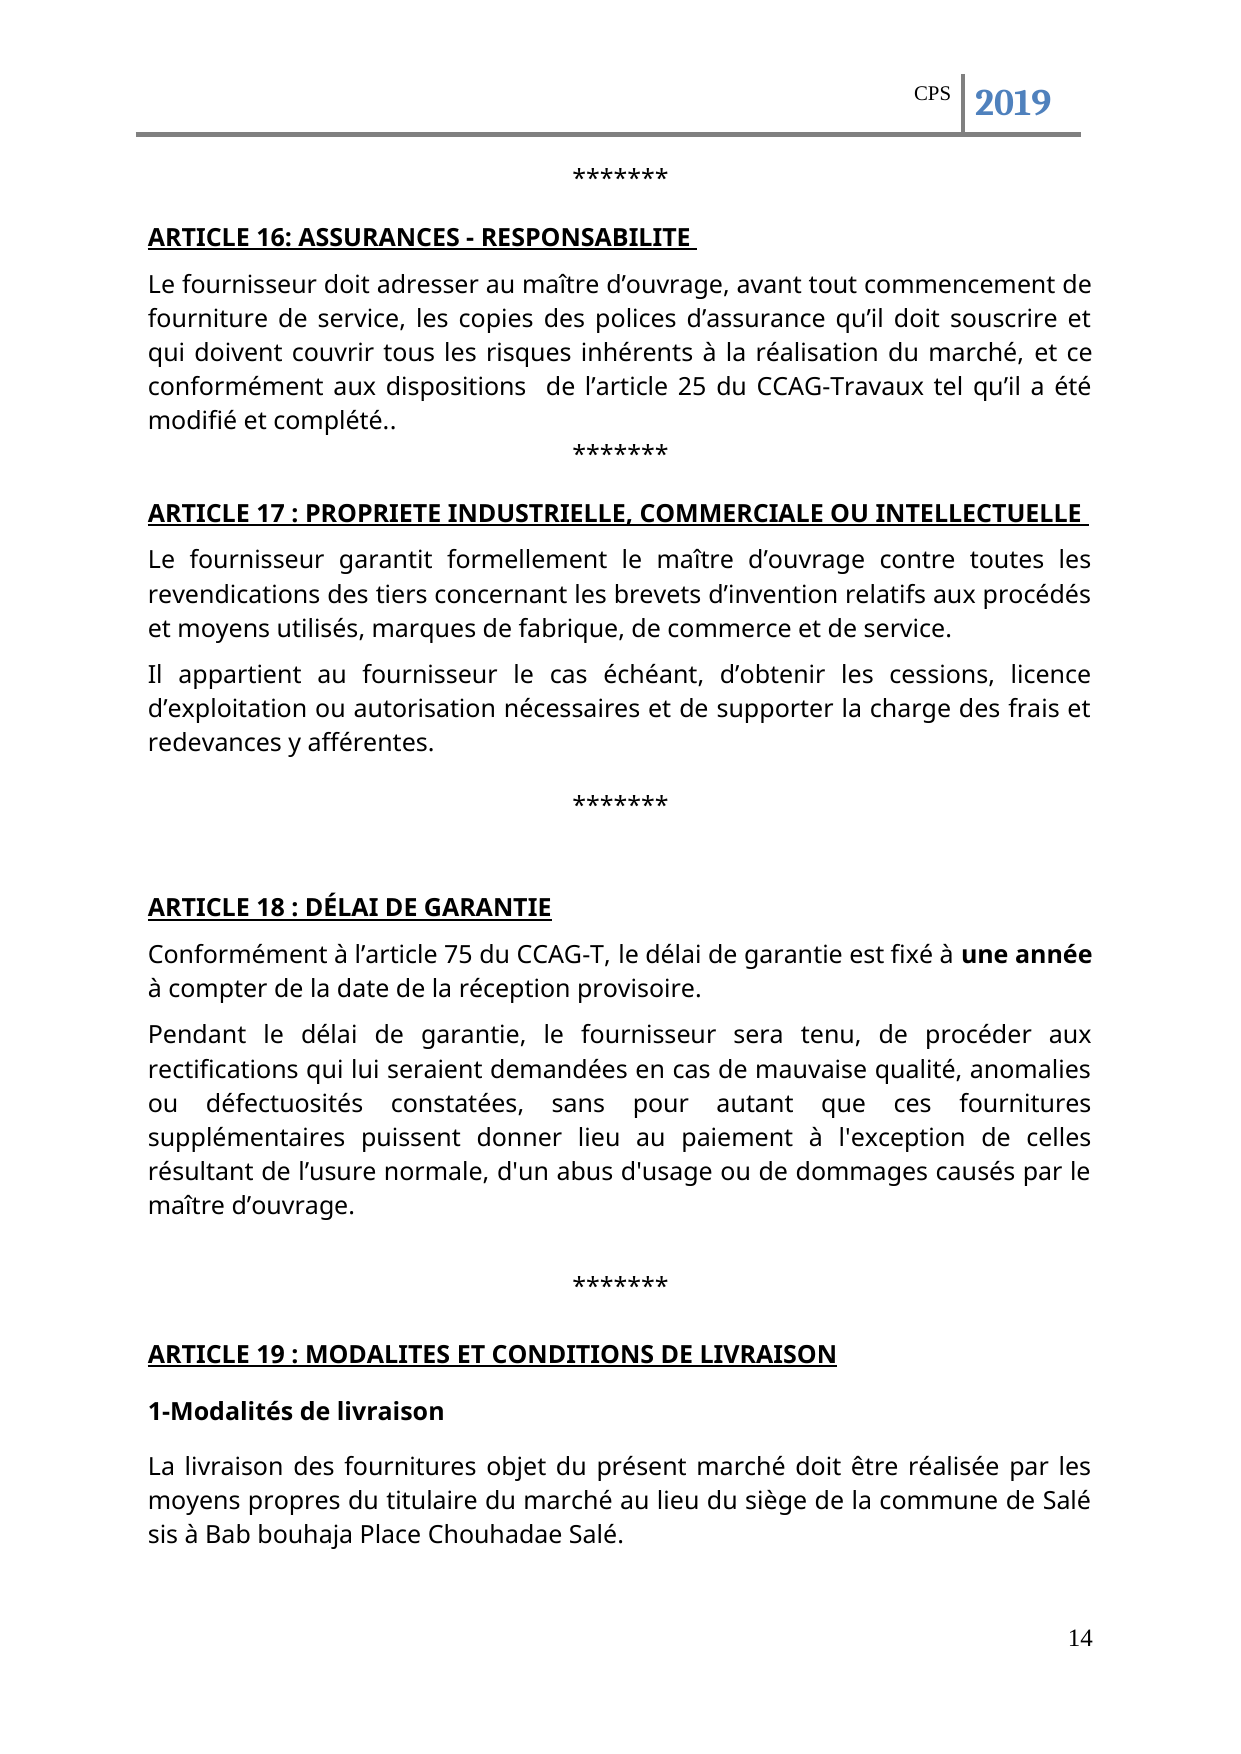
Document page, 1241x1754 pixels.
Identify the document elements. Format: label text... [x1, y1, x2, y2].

subtitle Article 16: ASSURANCES - RESPONSABILITE [148, 220, 1093, 254]
text ******* [148, 1268, 1093, 1302]
text Conformément à l’article 75 du CCAG-T, le délai de garantie est fixé à une année à compter de la date de la réception provisoire. [148, 937, 1093, 1005]
text ******* [148, 437, 1093, 471]
text ******* [148, 161, 1093, 195]
subtitle Article 19 : MODALITES ET CONDITIONS DE LIVRAISON [148, 1323, 1093, 1373]
text Pendant le délai de garantie, le fournisseur sera tenu, de procéder aux rectifications qui lui seraient demandées en cas de mauvaise qualité, anomalies ou défectuosités constatées, sans pour autant que ces fournitures supplémentaires puissent donner lieu au paiement à l'exception de celles résultant de l’usure normale, d'un abus d'usage ou de dommages causés par le maître d’ouvrage. [148, 1017, 1093, 1222]
text 1-Modalités de livraison [148, 1394, 1093, 1428]
subtitle Article 17 : propriete industriElle, commerciale ou intellectuelle [148, 496, 1093, 530]
text La livraison des fournitures objet du présent marché doit être réalisée par les moyens propres du titulaire du marché au lieu du siège de la commune de Salé sis à Bab bouhaja Place Chouhadae Salé. [148, 1449, 1093, 1551]
text Le fournisseur garantit formellement le maître d’ouvrage contre toutes les revendications des tiers concernant les brevets d’invention relatifs aux procédés et moyens utilisés, marques de fabrique, de commerce et de service. [148, 542, 1093, 644]
text ******* [148, 788, 1093, 822]
text Il appartient au fournisseur le cas échéant, d’obtenir les cessions, licence d’exploitation ou autorisation nécessaires et de supporter la charge des frais et redevances y afférentes. [148, 657, 1093, 759]
text Le fournisseur doit adresser au maître d’ouvrage, avant tout commencement de fourniture de service, les copies des polices d’assurance qu’il doit souscrire et qui doivent couvrir tous les risques inhérents à la réalisation du marché, et ce conformément aux dispositions de l’article 25 du CCAG-Travaux tel qu’il a été modifié et complété.. [148, 266, 1093, 437]
text ARTICLE 18 : délai de garantie [148, 890, 1093, 924]
